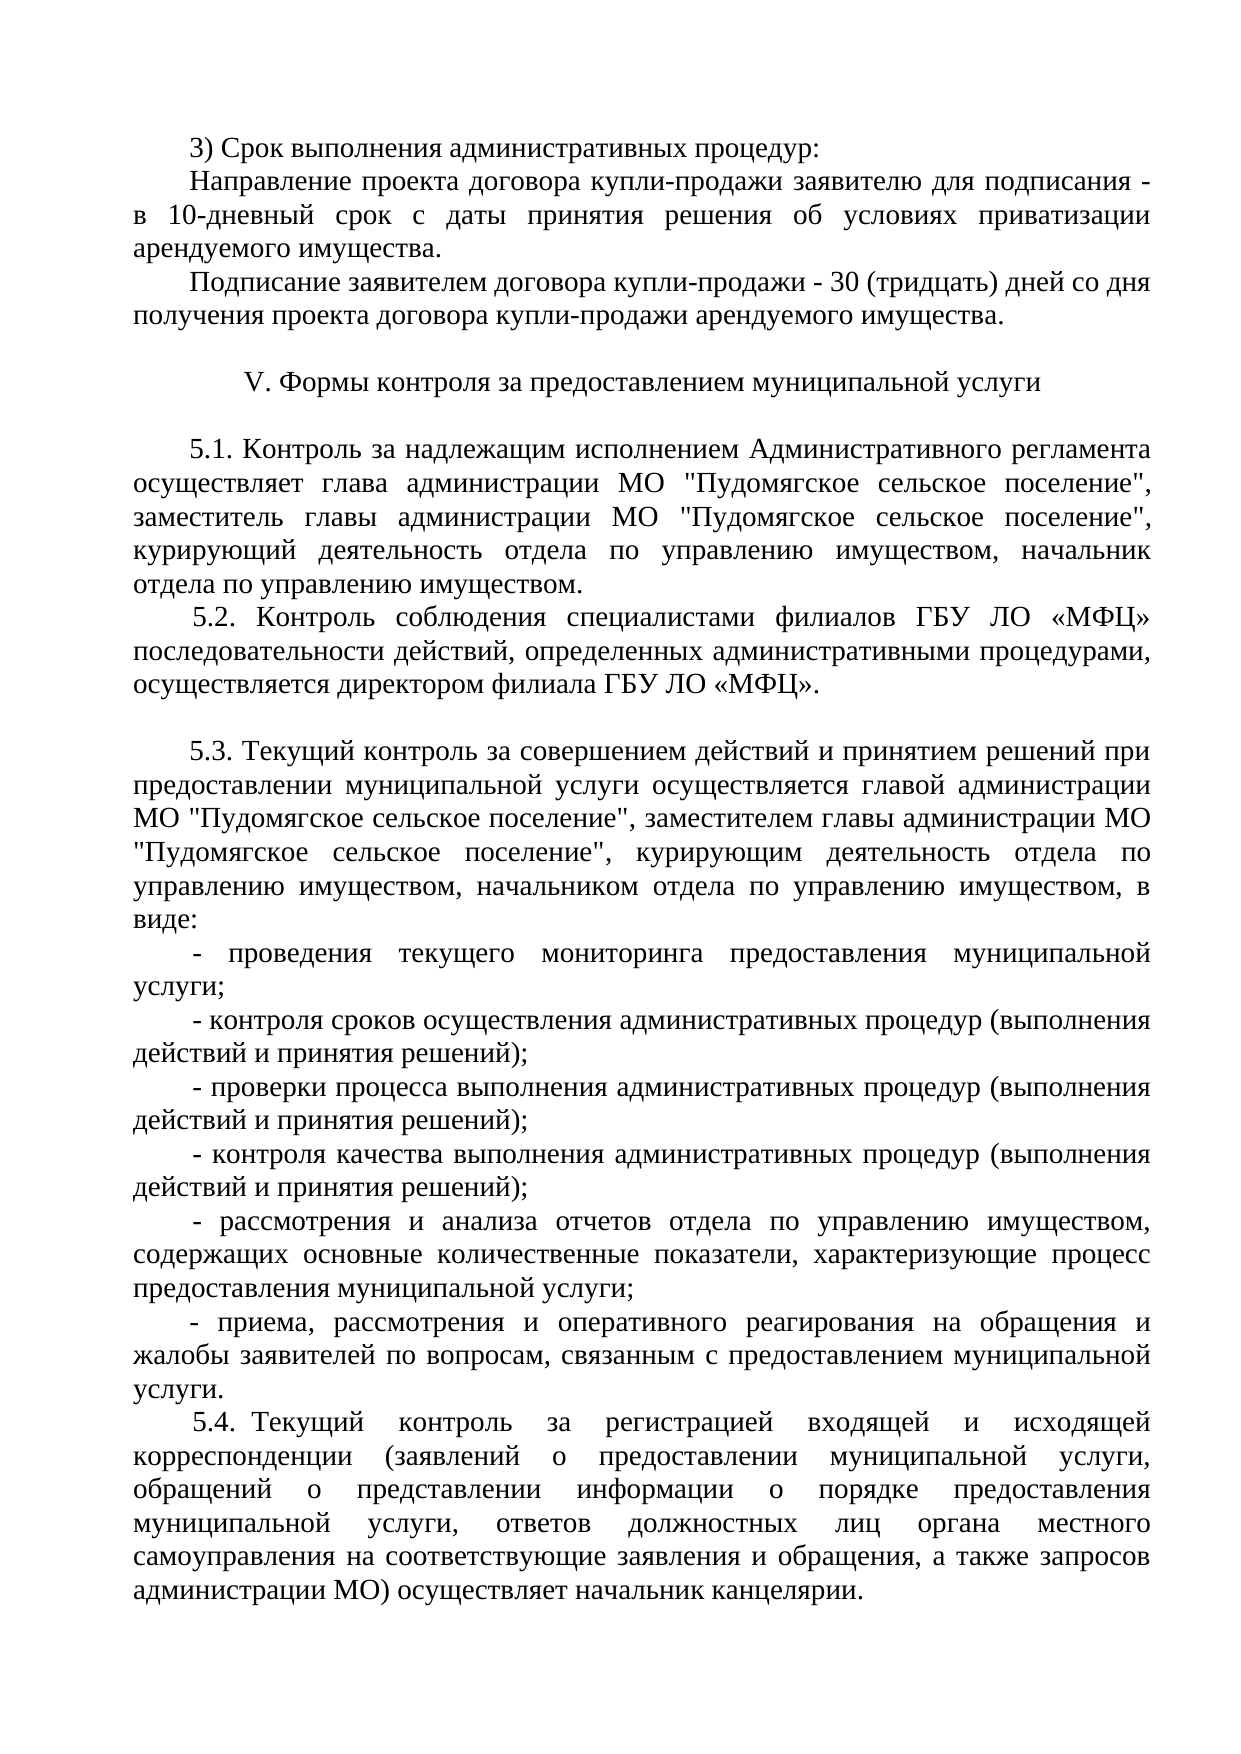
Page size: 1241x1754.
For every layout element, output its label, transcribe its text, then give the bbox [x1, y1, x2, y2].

text 5.1. Контроль за надлежащим исполнением Административного регламента осуществляет глава администрации МО "Пудомягское сельское поселение", заместитель главы администрации МО "Пудомягское сельское поселение", курирующий деятельность отдела по управлению имуществом, начальник отдела по управлению имуществом. [133, 432, 1152, 599]
text - контроля сроков осуществления административных процедур (выполнения действий и принятия решений); [133, 1002, 1152, 1069]
text 5.4. Текущий контроль за регистрацией входящей и исходящей корреспонденции (заявлений о предоставлении муниципальной услуги, обращений о представлении информации о порядке предоставления муниципальной услуги, ответов должностных лиц органа местного самоуправления на соответствующие заявления и обращения, а также запросов администрации МО) осуществляет начальник канцелярии. [133, 1404, 1152, 1606]
text - рассмотрения и анализа отчетов отдела по управлению имуществом, содержащих основные количественные показатели, характеризующие процесс предоставления муниципальной услуги; [133, 1203, 1152, 1304]
text - контроля качества выполнения административных процедур (выполнения действий и принятия решений); [133, 1136, 1152, 1203]
text - проведения текущего мониторинга предоставления муниципальной услуги; [133, 935, 1152, 1002]
text 5.2. Контроль соблюдения специалистами филиалов ГБУ ЛО «МФЦ» последовательности действий, определенных административными процедурами, осуществляется директором филиала ГБУ ЛО «МФЦ». [133, 599, 1152, 700]
text - проверки процесса выполнения административных процедур (выполнения действий и принятия решений); [133, 1069, 1152, 1136]
text - приема, рассмотрения и оперативного реагирования на обращения и жалобы заявителей по вопросам, связанным с предоставлением муниципальной услуги. [133, 1304, 1152, 1404]
text 5.3. Текущий контроль за совершением действий и принятием решений при предоставлении муниципальной услуги осуществляется главой администрации МО "Пудомягское сельское поселение", заместителем главы администрации МО "Пудомягское сельское поселение", курирующим деятельность отдела по управлению имуществом, начальником отдела по управлению имуществом, в виде: [133, 733, 1152, 935]
text Направление проекта договора купли-продажи заявителю для подписания - в 10-дневный срок с даты принятия решения об условиях приватизации арендуемого имущества. [133, 163, 1152, 264]
text Подписание заявителем договора купли-продажи - 30 (тридцать) дней со дня получения проекта договора купли-продажи арендуемого имущества. [133, 264, 1152, 331]
text 3) Срок выполнения административных процедур: [133, 130, 1152, 163]
text V. Формы контроля за предоставлением муниципальной услуги [133, 364, 1152, 398]
